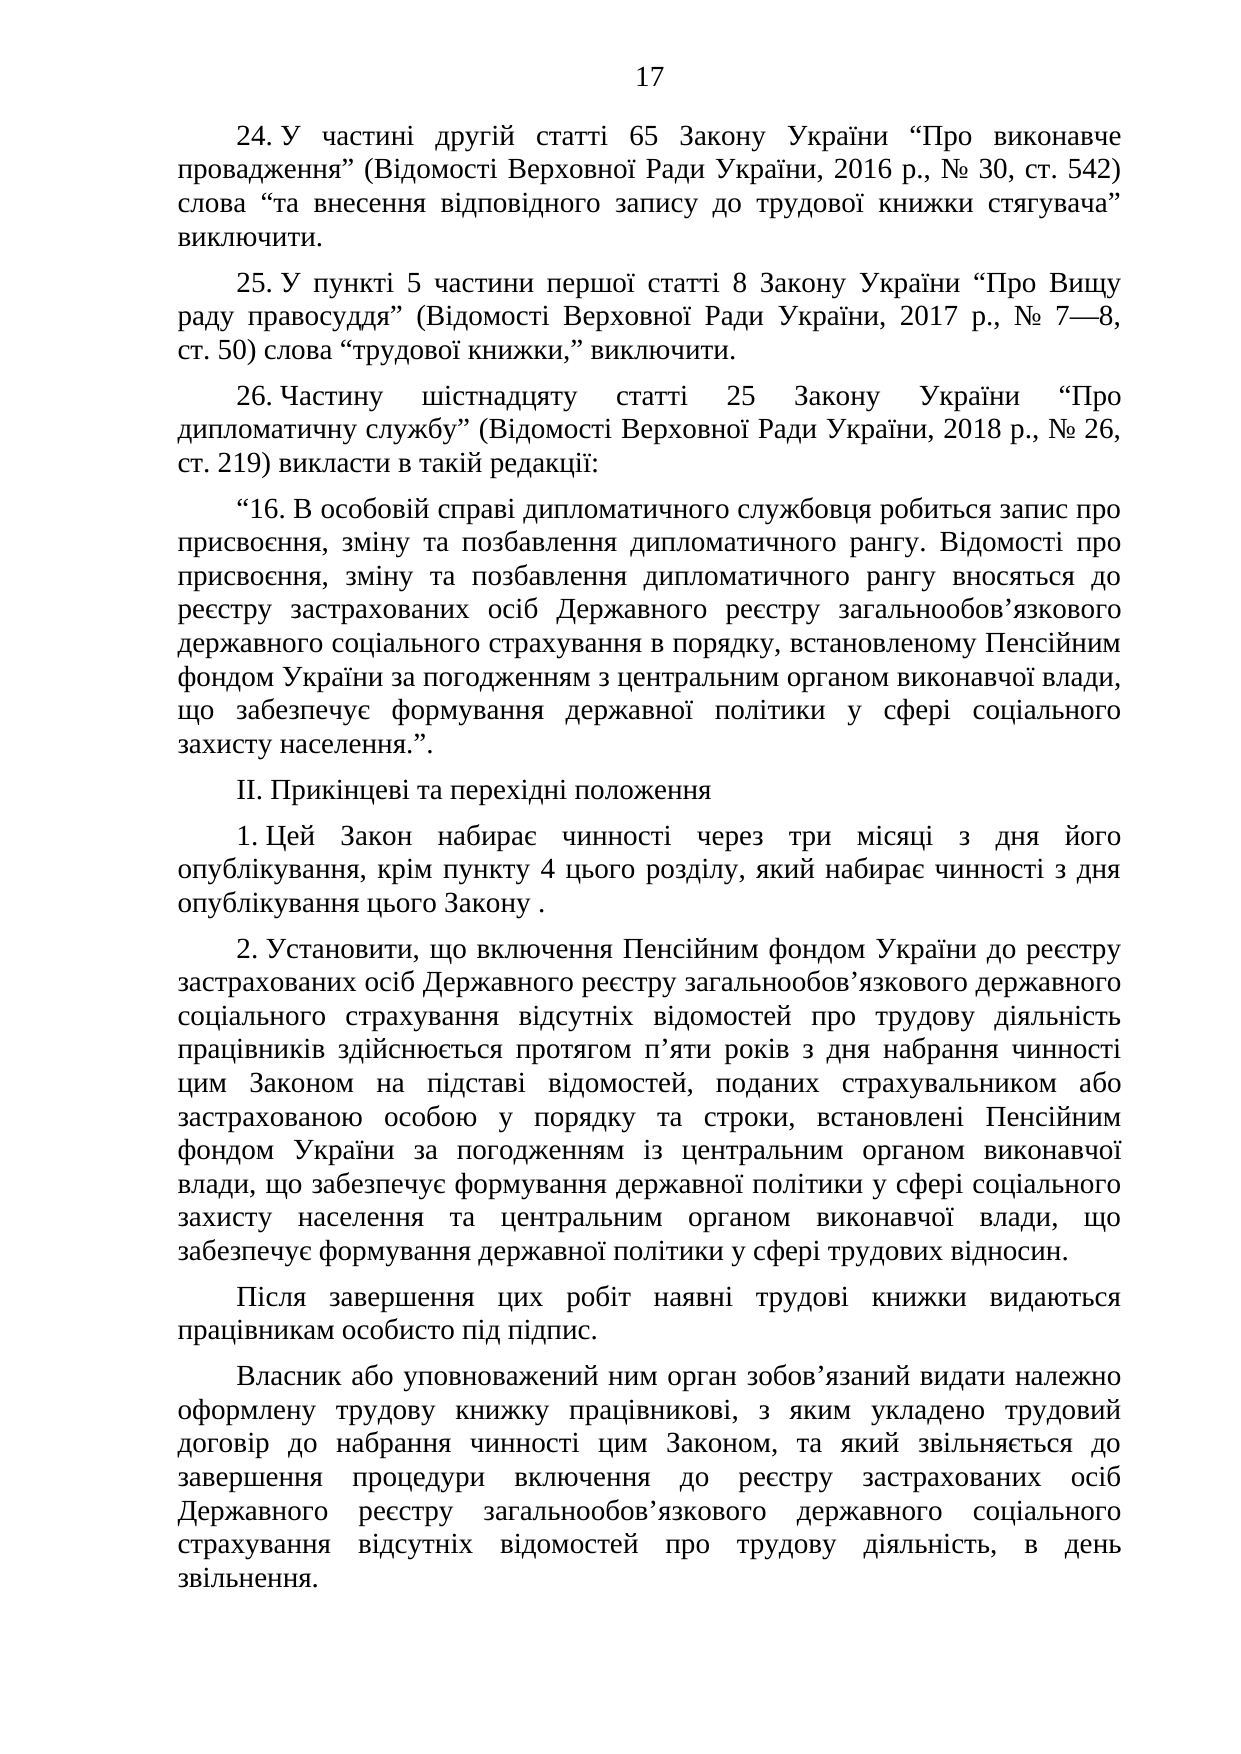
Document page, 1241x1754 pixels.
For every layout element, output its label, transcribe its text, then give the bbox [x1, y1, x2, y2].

text Власник або уповноважений ним орган зобов’язаний видати належно оформлену трудову книжку працівникові, з яким укладено трудовий договір до набрання чинності цим Законом, та який звільняється до завершення процедури включення до реєстру застрахованих осіб Державного реєстру загальнообов’язкового державного соціального страхування відсутніх відомостей про трудову діяльність, в день звільнення. [177, 1358, 1122, 1593]
text 2. Установити, що включення Пенсійним фондом України до реєстру застрахованих осіб Державного реєстру загальнообов’язкового державного соціального страхування відсутніх відомостей про трудову діяльність працівників здійснюється протягом п’яти років з дня набрання чинності цим Законом на підставі відомостей, поданих страхувальником або застрахованою особою у порядку та строки, встановлені Пенсійним фондом України за погодженням із центральним органом виконавчої влади, що забезпечує формування державної політики у сфері соціального захисту населення та центральним органом виконавчої влади, що забезпечує формування державної політики у сфері трудових відносин. [177, 931, 1122, 1266]
text Після завершення цих робіт наявні трудові книжки видаються працівникам особисто під підпис. [177, 1279, 1122, 1346]
text “16. В особовій справі дипломатичного службовця робиться запис про присвоєння, зміну та позбавлення дипломатичного рангу. Відомості про присвоєння, зміну та позбавлення дипломатичного рангу вносяться до реєстру застрахованих осіб Державного реєстру загальнообов’язкового державного соціального страхування в порядку, встановленому Пенсійним фондом України за погодженням з центральним органом виконавчої влади, що забезпечує формування державної політики у сфері соціального захисту населення.”. [177, 491, 1122, 759]
text 26. Частину шістнадцяту статті 25 Закону України “Про дипломатичну службу” (Відомості Верховної Ради України, 2018 р., № 26, ст. 219) викласти в такій редакції: [177, 378, 1122, 478]
text 24. У частині другій статті 65 Закону України “Про виконавче провадження” (Відомості Верховної Ради України, 2016 р., № 30, ст. 542) слова “та внесення відповідного запису до трудової книжки стягувача” виключити. [177, 118, 1122, 252]
text 1. Цей Закон набирає чинності через три місяці з дня його опублікування, крім пункту 4 цього розділу, який набирає чинності з дня опублікування цього Закону . [177, 818, 1122, 918]
text II. Прикінцеві та перехідні положення [177, 772, 1122, 805]
text 25. У пункті 5 частини першої статті 8 Закону України “Про Вищу раду правосуддя” (Відомості Верховної Ради України, 2017 р., № 7—8, ст. 50) слова “трудової книжки,” виключити. [177, 265, 1122, 365]
